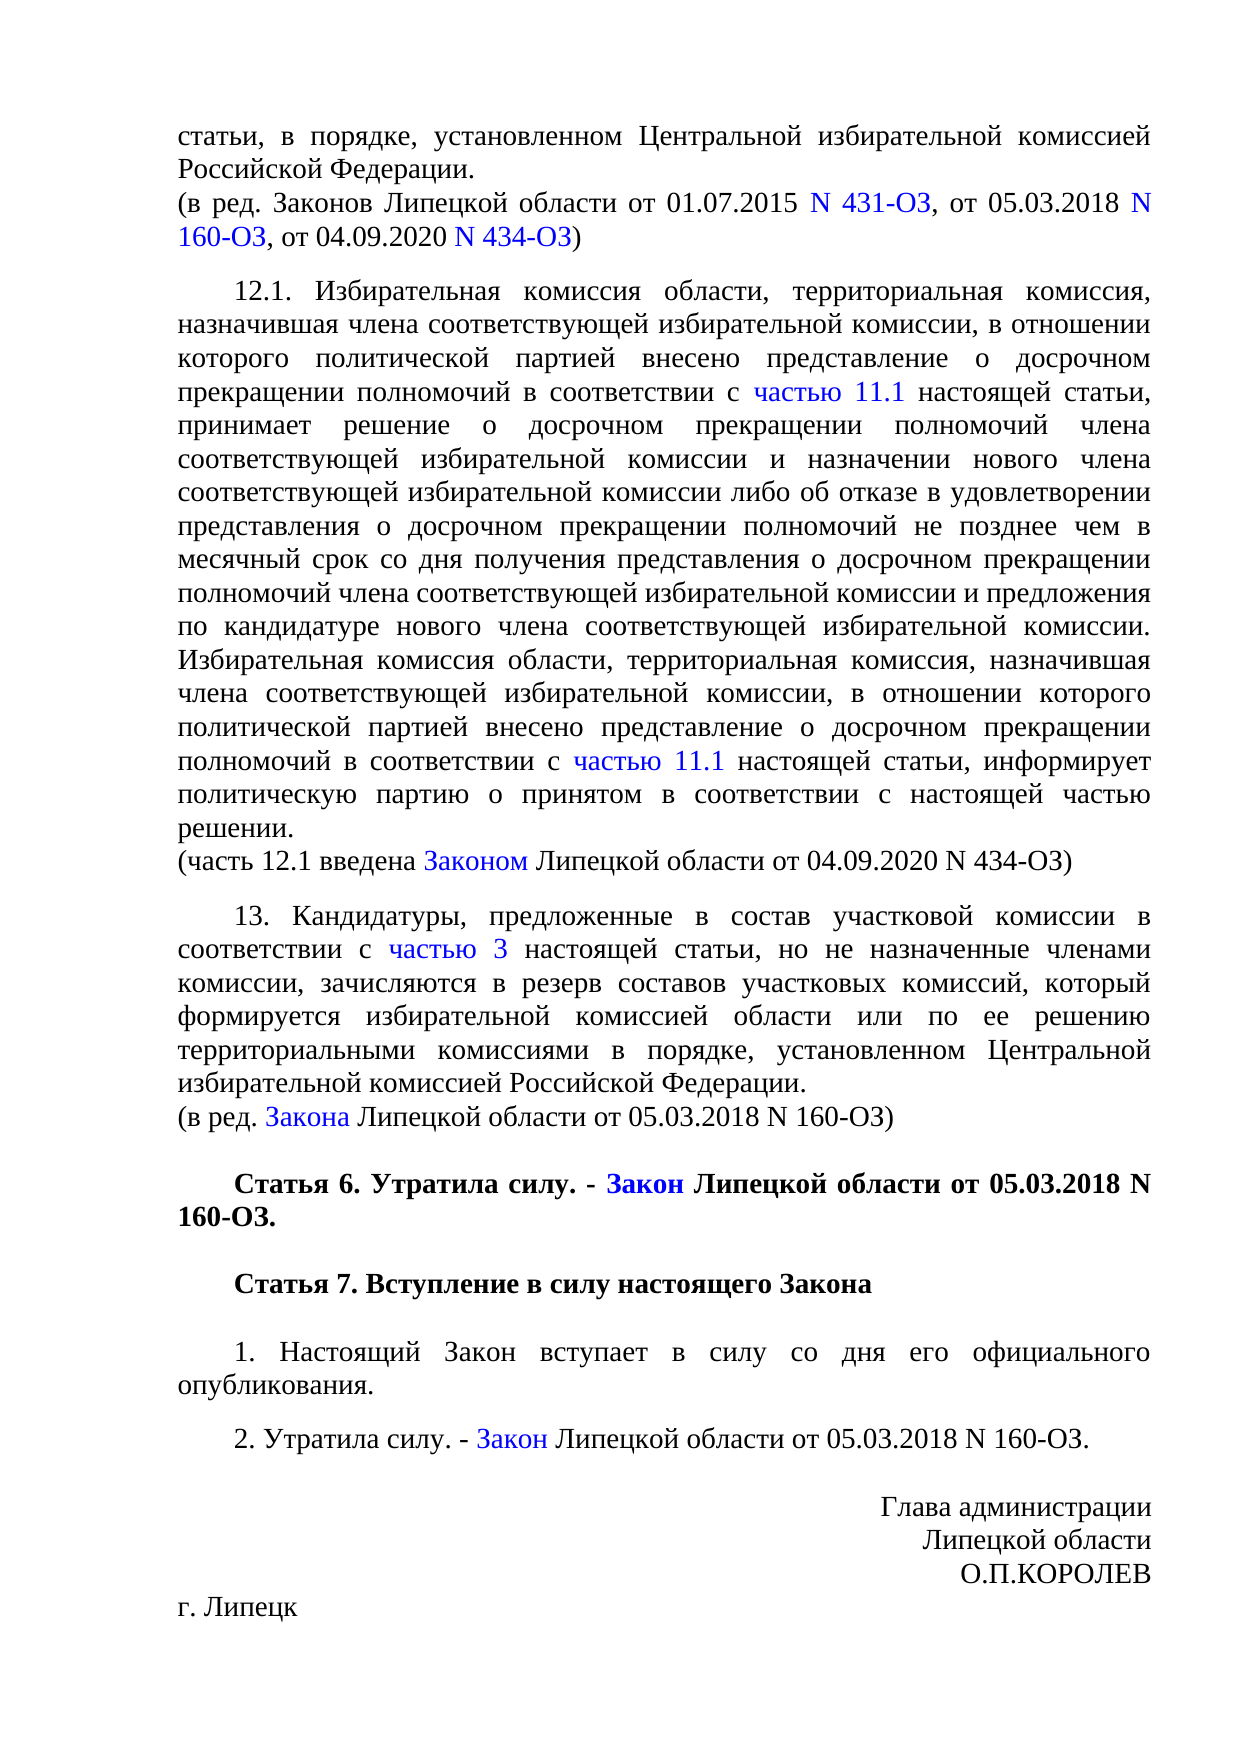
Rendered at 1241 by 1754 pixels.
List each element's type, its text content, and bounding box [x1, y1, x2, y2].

text 12.1. Избирательная комиссия области, территориальная комиссия, назначившая члена соответствующей избирательной комиссии, в отношении которого политической партией внесено представление о досрочном прекращении полномочий в соответствии с частью 11.1 настоящей статьи, принимает решение о досрочном прекращении полномочий члена соответствующей избирательной комиссии и назначении нового члена соответствующей избирательной комиссии либо об отказе в удовлетворении представления о досрочном прекращении полномочий не позднее чем в месячный срок со дня получения представления о досрочном прекращении полномочий члена соответствующей избирательной комиссии и предложения по кандидатуре нового члена соответствующей избирательной комиссии. Избирательная комиссия области, территориальная комиссия, назначившая члена соответствующей избирательной комиссии, в отношении которого политической партией внесено представление о досрочном прекращении полномочий в соответствии с частью 11.1 настоящей статьи, информирует политическую партию о принятом в соответствии с настоящей частью решении. [177, 273, 1152, 843]
title Статья 7. Вступление в силу настоящего Закона [177, 1267, 1152, 1300]
text О.П.КОРОЛЕВ [177, 1556, 1152, 1589]
text 1. Настоящий Закон вступает в силу со дня его официального опубликования. [177, 1334, 1152, 1401]
text (в ред. Законов Липецкой области от 01.07.2015 N 431-ОЗ, от 05.03.2018 N 160-ОЗ, от 04.09.2020 N 434-ОЗ) [177, 185, 1152, 252]
text 2. Утратила силу. - Закон Липецкой области от 05.03.2018 N 160-ОЗ. [177, 1422, 1152, 1455]
title Статья 6. Утратила силу. - Закон Липецкой области от 05.03.2018 N 160-ОЗ. [177, 1166, 1152, 1233]
text (часть 12.1 введена Законом Липецкой области от 04.09.2020 N 434-ОЗ) [177, 843, 1152, 877]
text Липецкой области [177, 1522, 1152, 1556]
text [177, 118, 1152, 185]
text 13. Кандидатуры, предложенные в состав участковой комиссии в соответствии с частью 3 настоящей статьи, но не назначенные членами комиссии, зачисляются в резерв составов участковых комиссий, который формируется избирательной комиссией области или по ее решению территориальными комиссиями в порядке, установленном Центральной избирательной комиссией Российской Федерации. [177, 898, 1152, 1099]
text (в ред. Закона Липецкой области от 05.03.2018 N 160-ОЗ) [177, 1099, 1152, 1132]
text г. Липецк [177, 1589, 1152, 1623]
text Глава администрации [177, 1489, 1152, 1522]
